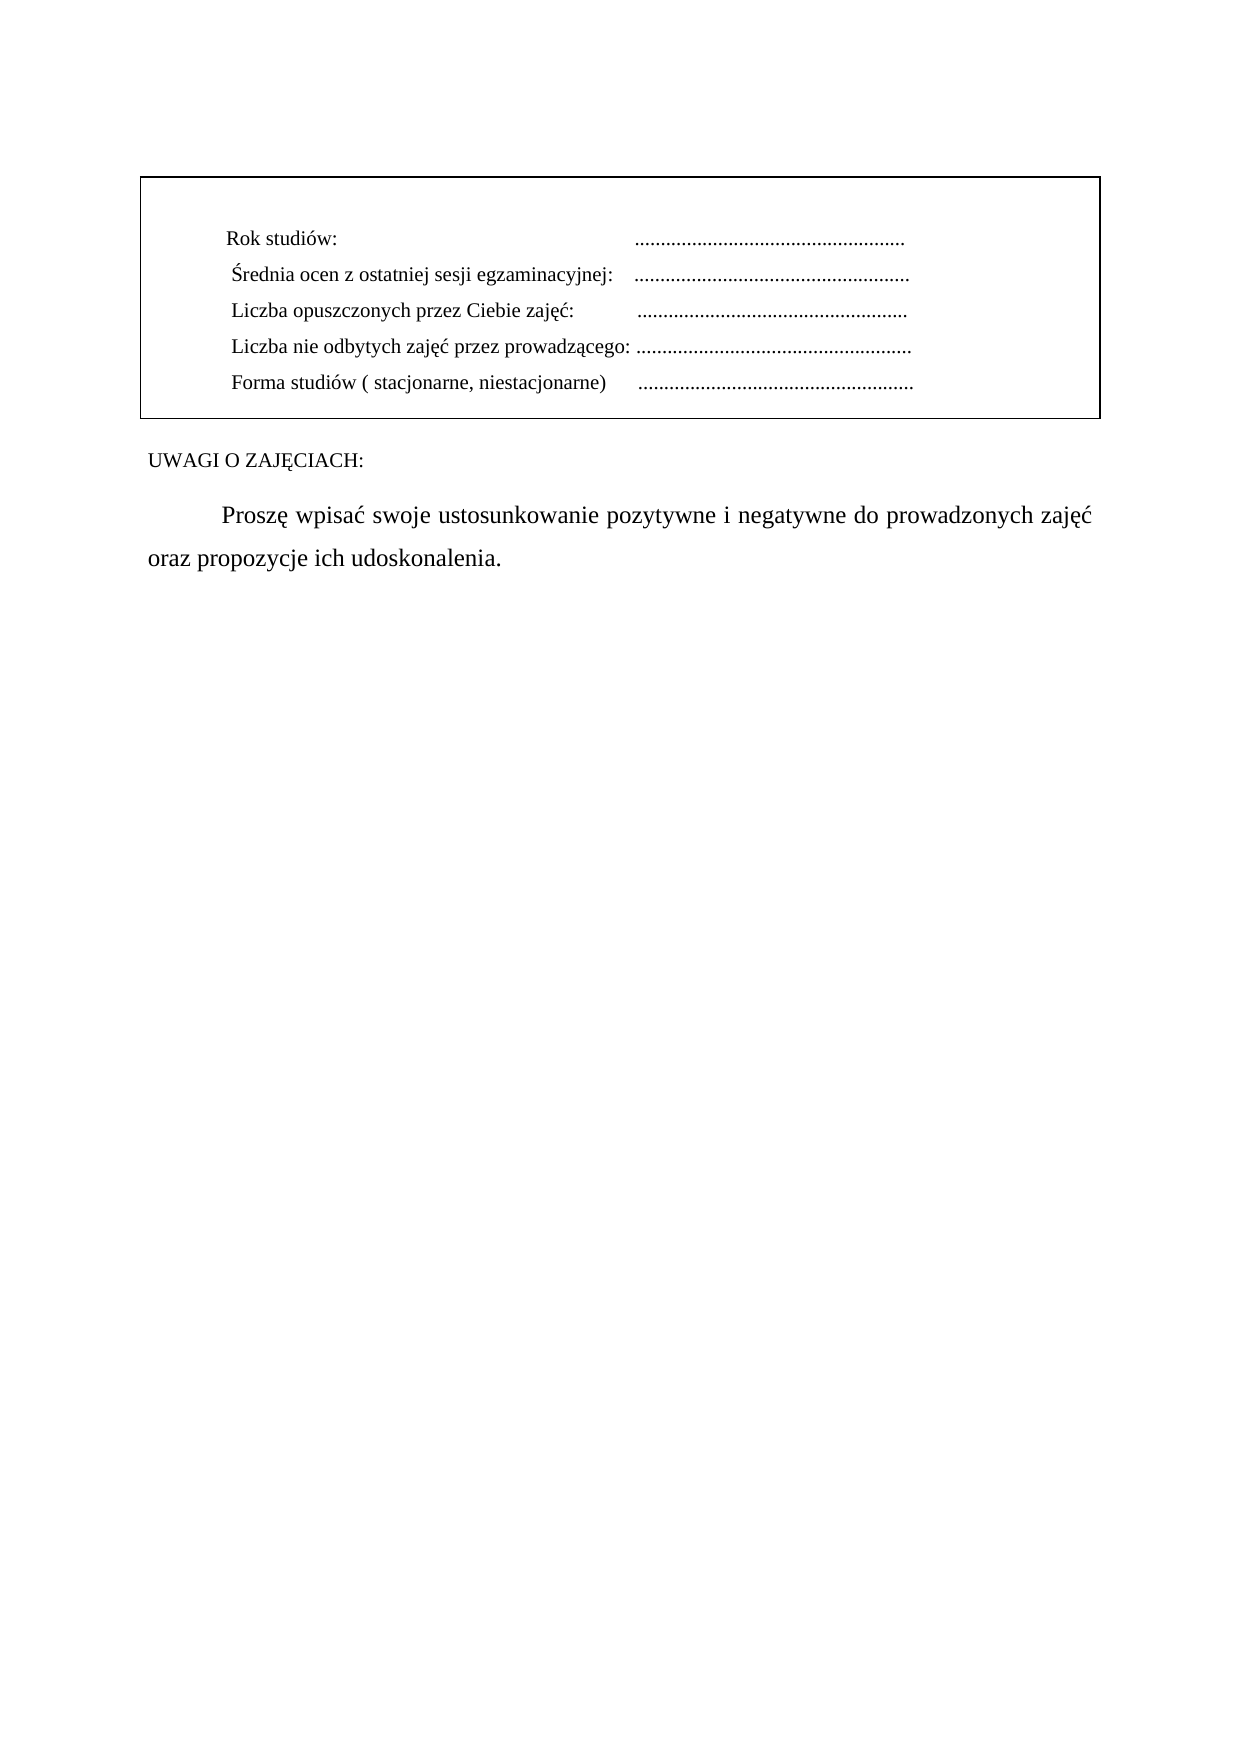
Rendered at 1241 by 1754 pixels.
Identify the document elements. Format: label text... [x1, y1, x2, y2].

text UWAGI O ZAJĘCIACH: [148, 448, 1093, 472]
text Proszę wpisać swoje ustosunkowanie pozytywne i negatywne do prowadzonych zajęć oraz propozycje ich udoskonalenia. [148, 500, 1093, 572]
table_header Rok studiów: .................................................... Średnia ocen z ostatniej sesji egzaminacyjnej: ..................................................... Liczba opuszczonych przez Ciebie zajęć: .................................................... Liczba nie odbytych zajęć przez prowadzącego: ..................................................... Forma studiów ( stacjonarne, niestacjonarne) ..................................................... [141, 178, 1099, 418]
